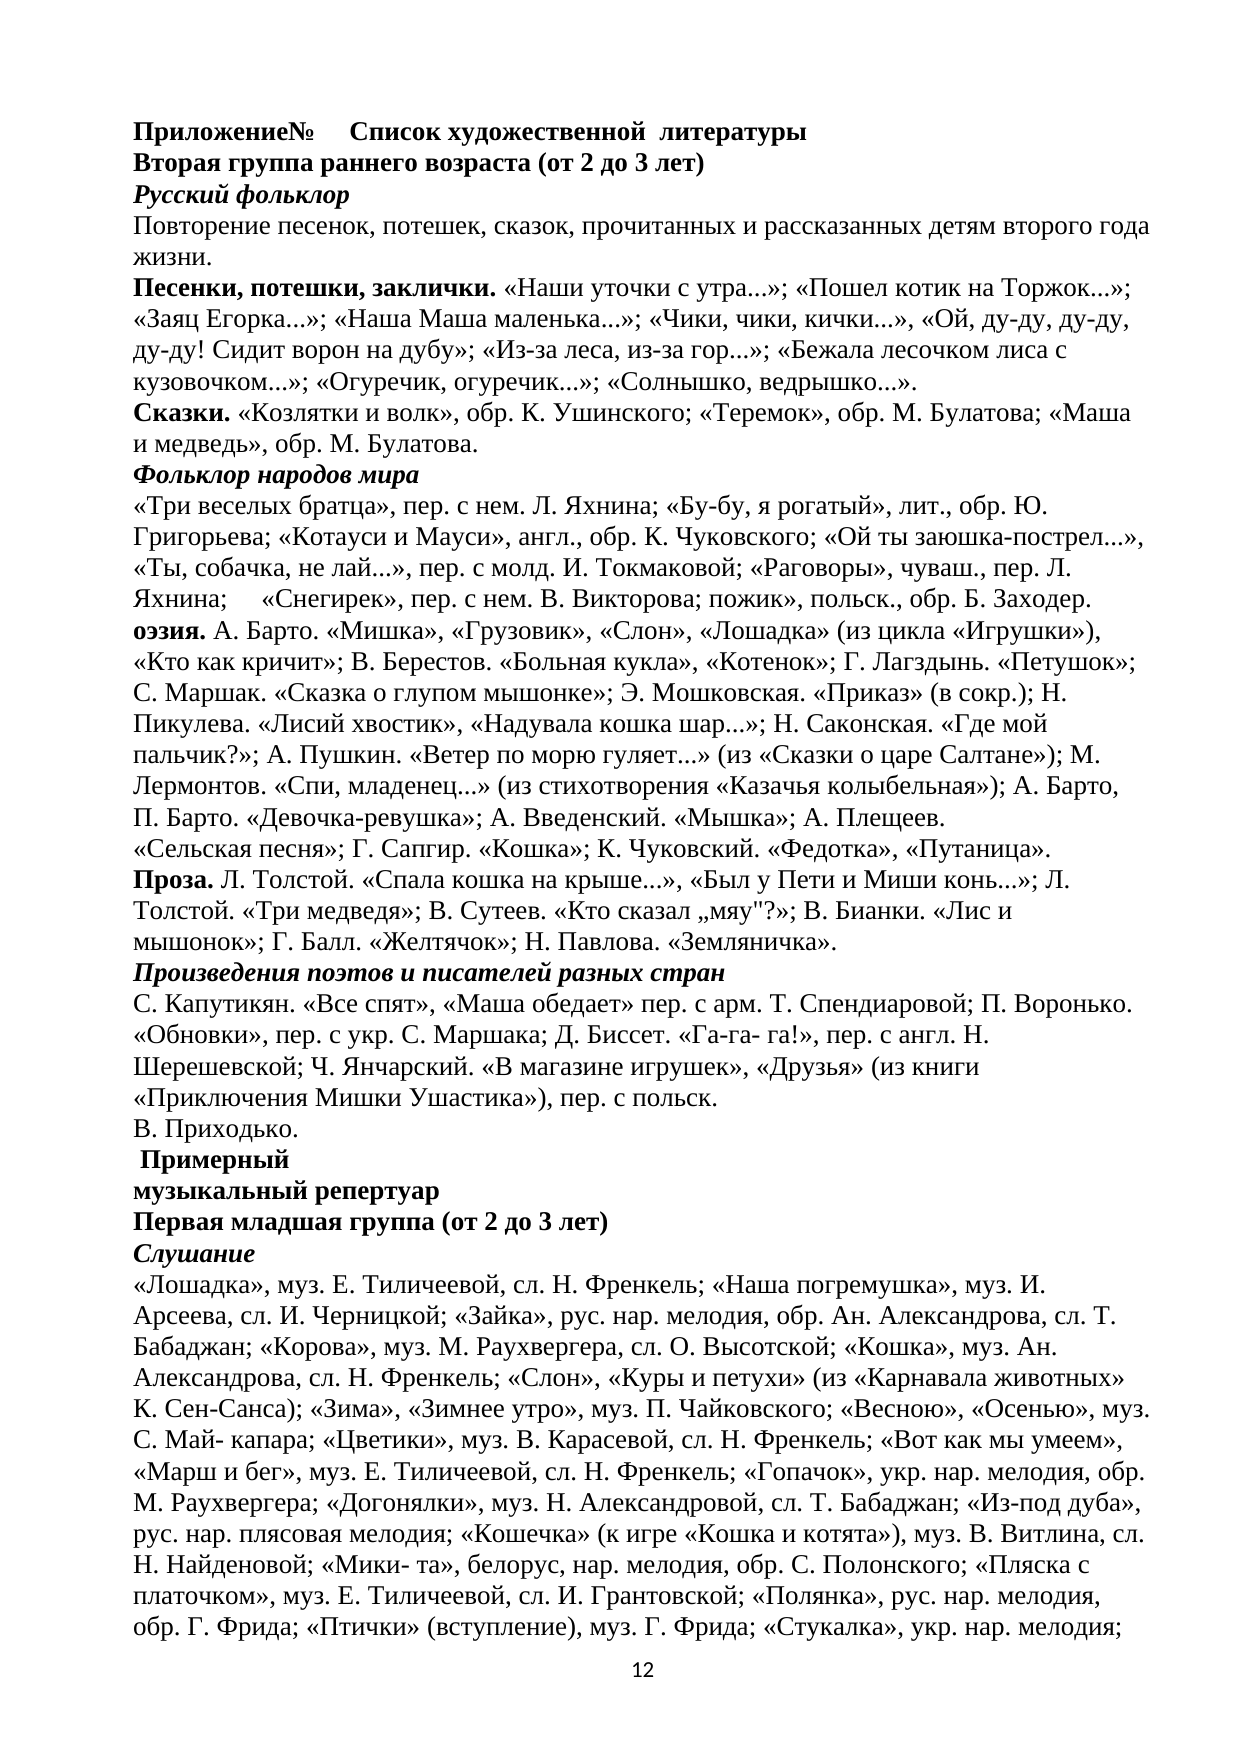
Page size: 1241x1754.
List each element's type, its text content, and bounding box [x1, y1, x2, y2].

text Произведения поэтов и писателей разных стран [133, 956, 1152, 987]
text «Сельская песня»; Г. Сапгир. «Кошка»; К. Чуковский. «Федотка», «Путаница». [133, 832, 1152, 863]
text Песенки, потешки, заклички. «Наши уточки с утра...»; «Пошел котик на Торжок...»; «Заяц Егорка...»; «Наша Маша маленька...»; «Чики, чики, кички...», «Ой, ду-ду, ду-ду, ду-ду! Сидит ворон на дубу»; «Из-за леса, из-за гор...»; «Бежала лесочком лиса с кузовочком...»; «Огуречик, огуречик...»; «Солнышко, ведрышко...». [133, 271, 1152, 396]
text Примерный [133, 1143, 1152, 1174]
text Русский фольклор [133, 178, 1152, 209]
text оэзия. А. Барто. «Мишка», «Грузовик», «Слон», «Лошадка» (из цикла «Игрушки»), «Кто как кричит»; В. Берестов. «Больная кукла», «Котенок»; Г. Лагздынь. «Петушок»; С. Маршак. «Сказка о глупом мышонке»; Э. Мошковская. «Приказ» (в сокр.); Н. Пикулева. «Лисий хвостик», «Надувала кошка шар...»; Н. Саконская. «Где мой пальчик?»; А. Пушкин. «Ветер по морю гуляет...» (из «Сказки о царе Салтане»); М. Лермонтов. «Спи, младенец...» (из стихотворения «Казачья колыбельная»); А. Барто, П. Барто. «Девочка-ревушка»; А. Введенский. «Мышка»; А. Плещеев. [133, 614, 1152, 832]
text Первая младшая группа (от 2 до 3 лет) [133, 1206, 1152, 1237]
text «Три веселых братца», пер. с нем. Л. Яхнина; «Бу-бу, я рогатый», лит., обр. Ю. Григорьева; «Котауси и Мауси», англ., обр. К. Чуковского; «Ой ты заюшка-пострел...», «Ты, собачка, не лай...», пер. с молд. И. Токмаковой; «Раговоры», чуваш., пер. Л. Яхнина; «Снегирек», пер. с нем. В. Викторова; пожик», польск., обр. Б. Заходер. [133, 489, 1152, 614]
text Слушание [133, 1237, 1152, 1268]
text Повторение песенок, потешек, сказок, прочитанных и рассказанных детям второго года жизни. [133, 209, 1152, 271]
text музыкальный репертуар [133, 1174, 1152, 1206]
text Вторая группа раннего возраста (от 2 до 3 лет) [133, 147, 1152, 178]
text B. Приходько. [133, 1112, 1152, 1143]
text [133, 1268, 1152, 1642]
text Сказки. «Козлятки и волк», обр. К. Ушинского; «Теремок», обр. М. Булатова; «Маша и медведь», обр. М. Булатова. [133, 396, 1152, 458]
text Приложение№ Список художественной литературы [133, 115, 1152, 147]
text С. Капутикян. «Все спят», «Маша обедает» пер. с арм. Т. Спендиаровой; П. Воронько. «Обновки», пер. с укр. С. Маршака; Д. Биссет. «Га-га- га!», пер. с англ. Н. Шерешевской; Ч. Янчарский. «В магазине игрушек», «Друзья» (из книги «Приключения Мишки Ушастика»), пер. с польск. [133, 987, 1152, 1112]
text Проза. Л. Толстой. «Спала кошка на крыше...», «Был у Пети и Миши конь...»; Л. Толстой. «Три медведя»; В. Сутеев. «Кто сказал „мяу"?»; В. Бианки. «Лис и мышонок»; Г. Балл. «Желтячок»; Н. Павлова. «Земляничка». [133, 863, 1152, 956]
text Фольклор народов мира [133, 458, 1152, 489]
